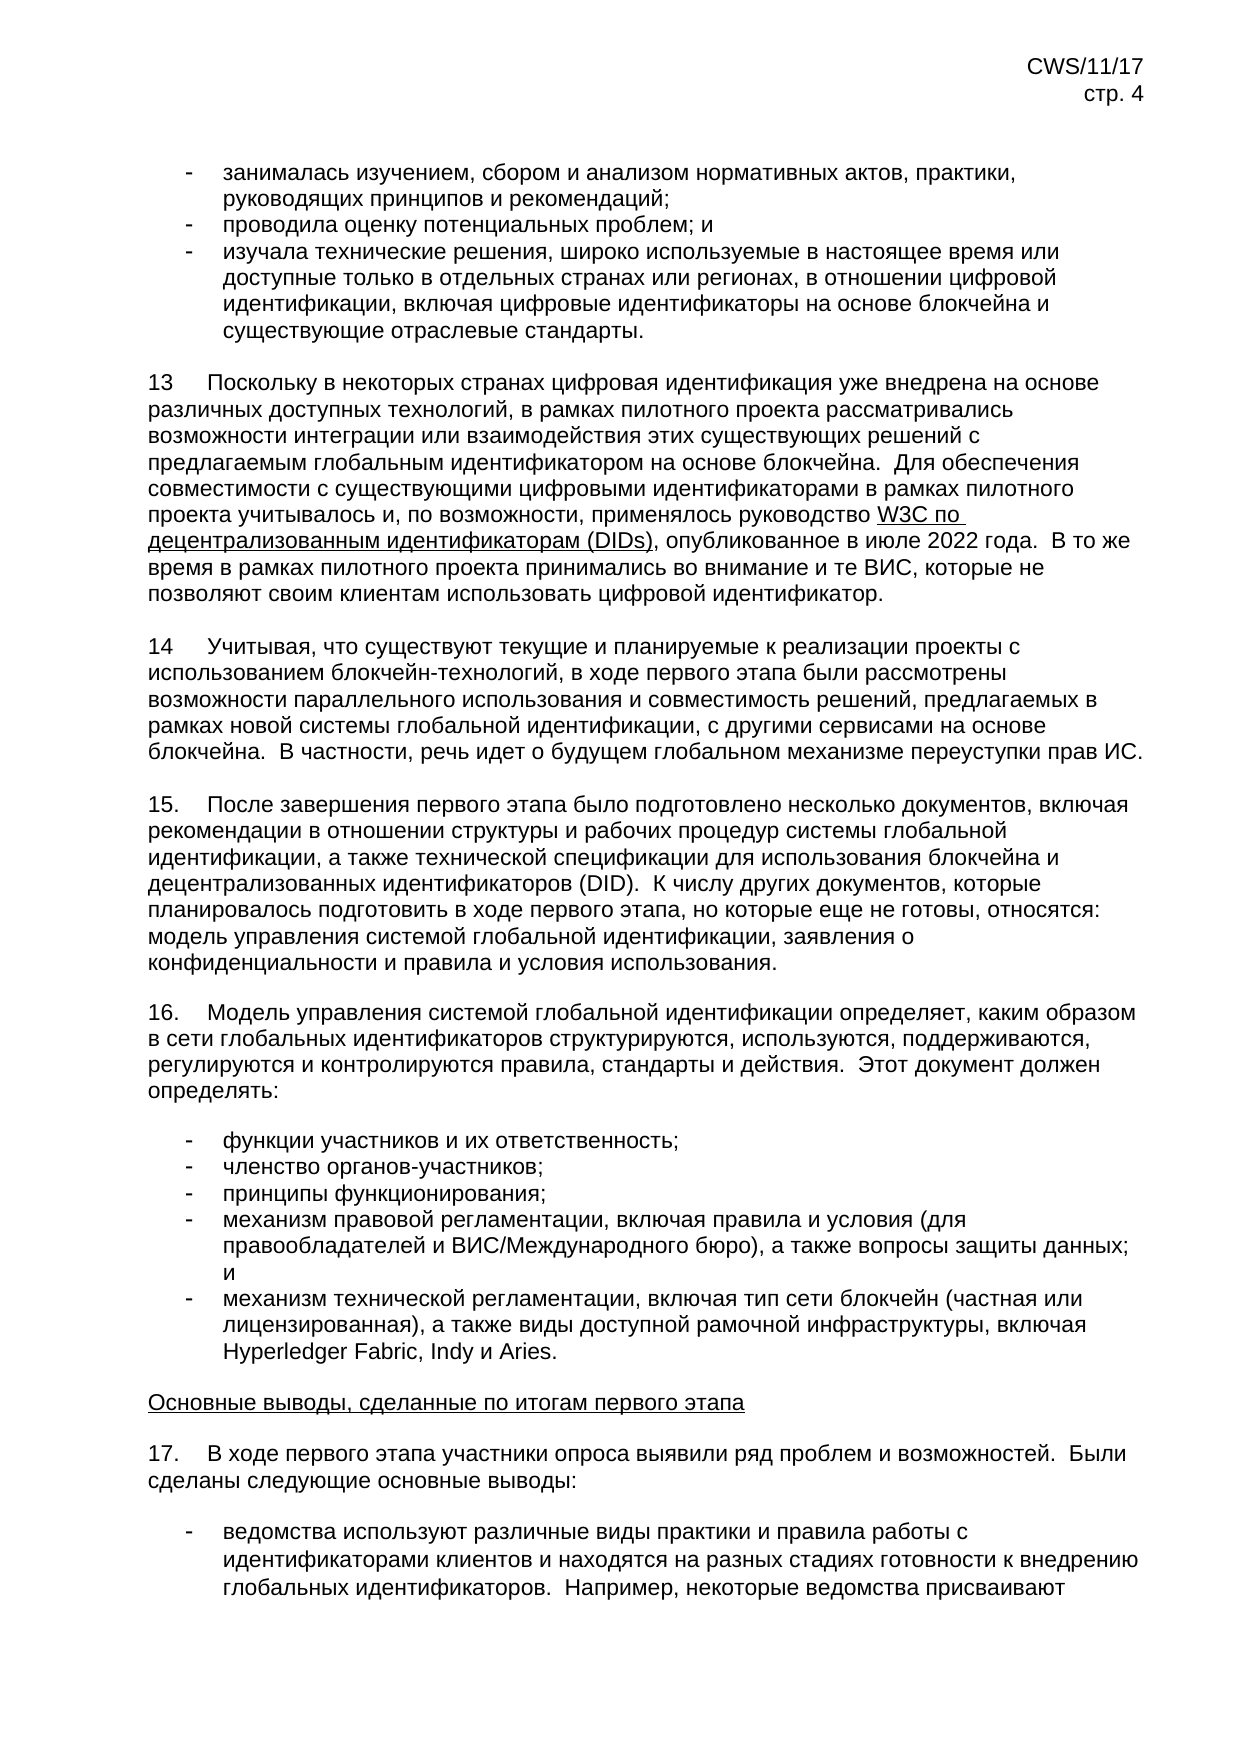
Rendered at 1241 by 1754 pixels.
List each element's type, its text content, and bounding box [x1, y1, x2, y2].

text Поскольку в некоторых странах цифровая идентификация уже внедрена на основе различных доступных технологий, в рамках пилотного проекта рассматривались возможности интеграции или взаимодействия этих существующих решений с предлагаемым глобальным идентификатором на основе блокчейна. Для обеспечения совместимости с существующими цифровыми идентификаторами в рамках пилотного проекта учитывалось и, по возможности, применялось руководство W3C по децентрализованным идентификаторам (DIDs), опубликованное в июле 2022 года. В то же время в рамках пилотного проекта принимались во внимание и те ВИС, которые не позволяют своим клиентам использовать цифровой идентификатор. [148, 369, 1144, 607]
list механизм правовой регламентации, включая правила и условия (для правообладателей и ВИС/Международного бюро), а также вопросы защиты данных; и [185, 1206, 1144, 1285]
subtitle Основные выводы, сделанные по итогам первого этапа [148, 1389, 1144, 1415]
text Учитывая, что существуют текущие и планируемые к реализации проекты с использованием блокчейн-технологий, в ходе первого этапа были рассмотрены возможности параллельного использования и совместимость решений, предлагаемых в рамках новой системы глобальной идентификации, с другими сервисами на основе блокчейна. В частности, речь идет о будущем глобальном механизме переуступки прав ИС. [148, 633, 1144, 765]
list проводила оценку потенциальных проблем; и [185, 211, 1144, 238]
list принципы функционирования; [185, 1179, 1144, 1206]
text 15. После завершения первого этапа было подготовлено несколько документов, включая рекомендации в отношении структуры и рабочих процедур системы глобальной идентификации, а также технической спецификации для использования блокчейна и децентрализованных идентификаторов (DID). К числу других документов, которые планировалось подготовить в ходе первого этапа, но которые еще не готовы, относятся: модель управления системой глобальной идентификации, заявления о конфиденциальности и правила и условия использования. [148, 791, 1144, 976]
list занималась изучением, сбором и анализом нормативных актов, практики, руководящих принципов и рекомендаций; [185, 158, 1144, 211]
list изучала технические решения, широко используемые в настоящее время или доступные только в отдельных странах или регионах, в отношении цифровой идентификации, включая цифровые идентификаторы на основе блокчейна и существующие отраслевые стандарты. [185, 238, 1144, 343]
list функции участников и их ответственность; [185, 1127, 1144, 1153]
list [185, 1518, 1144, 1600]
text 17. В ходе первого этапа участники опроса выявили ряд проблем и возможностей. Были сделаны следующие основные выводы: [148, 1440, 1144, 1493]
list механизм технической регламентации, включая тип сети блокчейн (частная или лицензированная), а также виды доступной рамочной инфраструктуры, включая Hyperledger Fabric, Indy и Aries. [185, 1285, 1144, 1364]
text 16. Модель управления системой глобальной идентификации определяет, каким образом в сети глобальных идентификаторов структурируются, используются, поддерживаются, регулируются и контролируются правила, стандарты и действия. Этот документ должен определять: [148, 998, 1144, 1104]
list членство органов-участников; [185, 1153, 1144, 1179]
